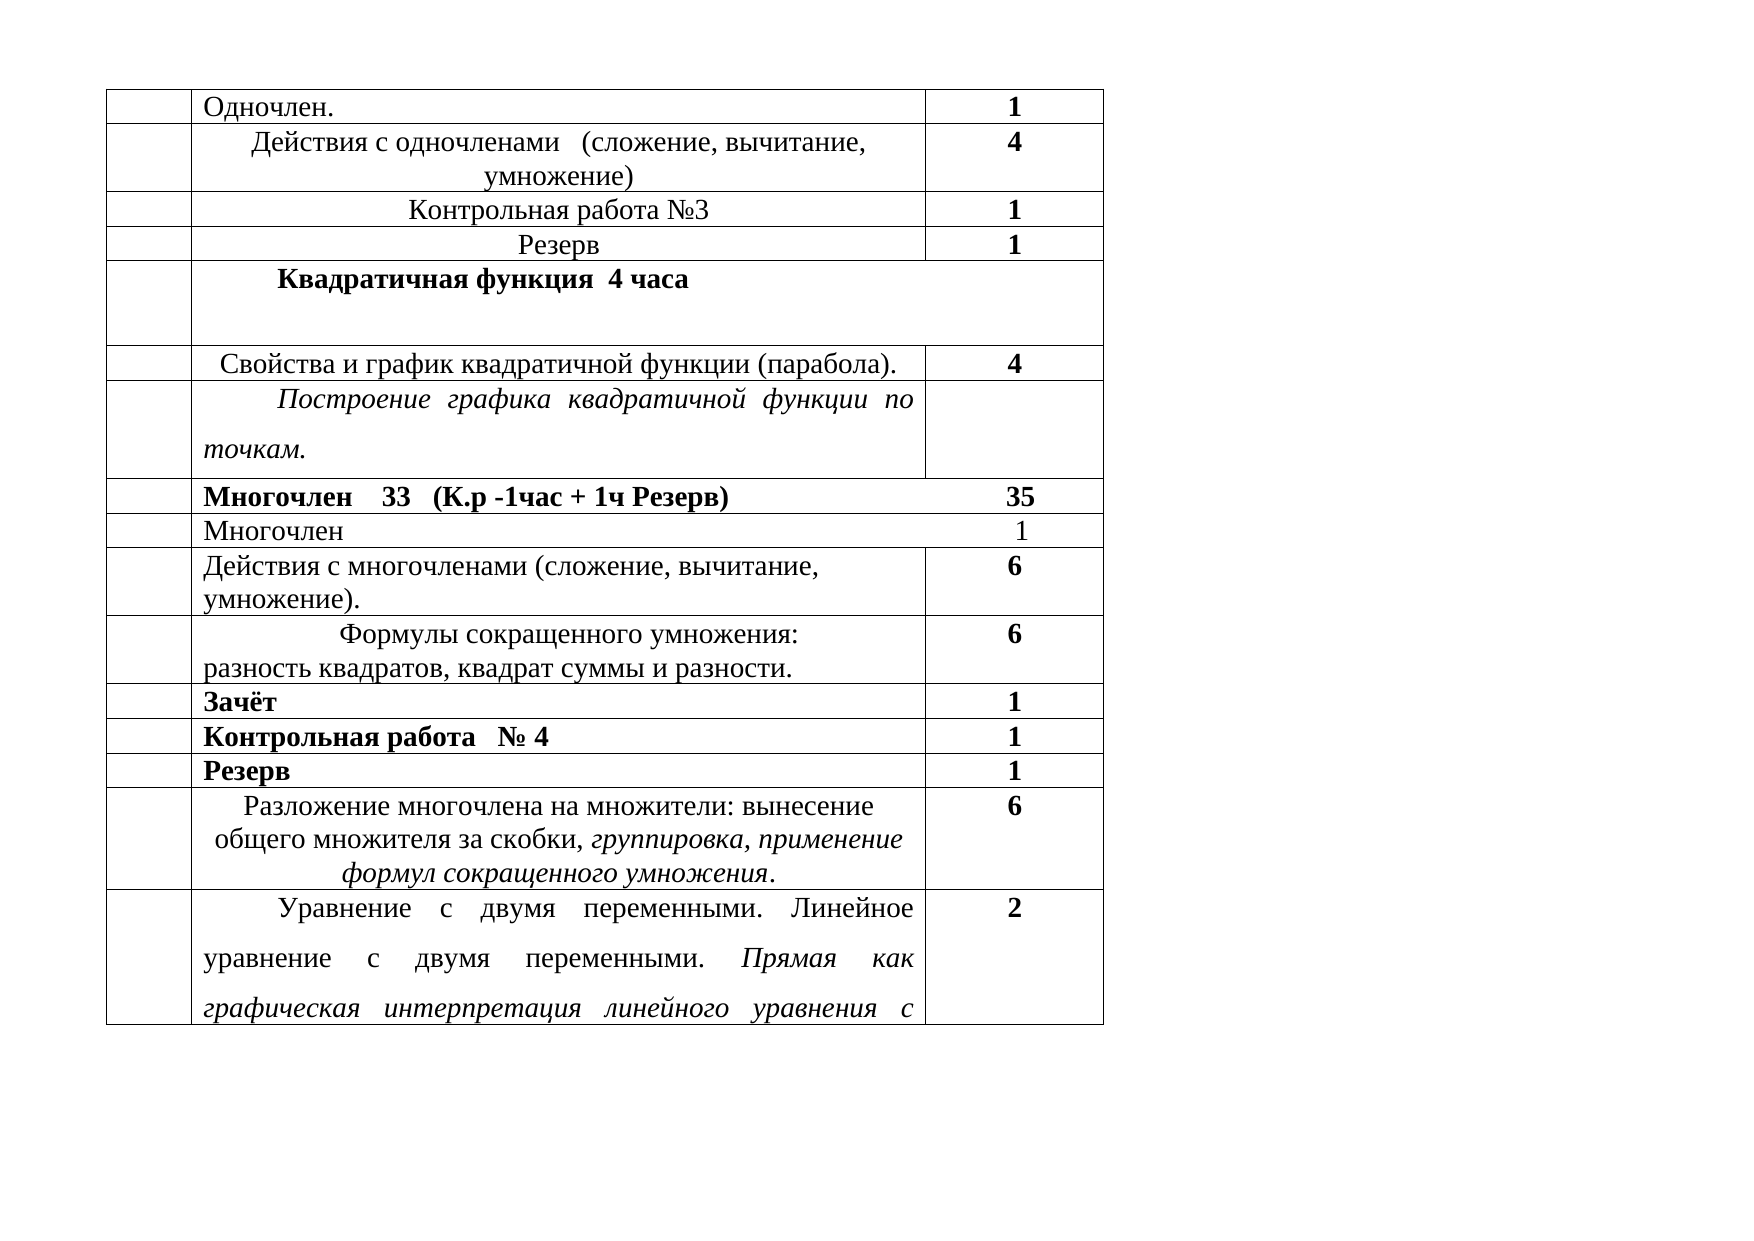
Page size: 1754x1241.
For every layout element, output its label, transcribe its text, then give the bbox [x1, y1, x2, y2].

table_cell [107, 261, 191, 345]
table_cell 1 [926, 719, 1103, 752]
table_cell 6 [926, 616, 1103, 683]
table_cell Многочлен 33 (К.р -1час + 1ч Резерв) 35 [192, 479, 1103, 512]
table_cell Действия с одночленами (сложение, вычитание, умножение) [192, 124, 925, 191]
table_cell Контрольная работа №3 [192, 192, 925, 226]
table_cell [107, 227, 191, 260]
table_cell [107, 754, 191, 787]
table_cell [107, 548, 191, 615]
table_cell [107, 346, 191, 380]
table_cell [107, 719, 191, 752]
table_cell Действия с многочленами (сложение, вычитание, умножение). [192, 548, 925, 615]
table_cell 1 [926, 227, 1103, 260]
table_cell 6 [926, 548, 1103, 615]
table_cell [107, 192, 191, 226]
table_cell [107, 890, 191, 1024]
table_cell Квадратичная функция 4 часа [192, 261, 1103, 345]
table_cell Одночлен. [192, 90, 925, 123]
table_cell Резерв [192, 227, 925, 260]
table_cell Разложение многочлена на множители: вынесение общего множителя за скобки, группировка, применение формул сокращенного умножения. [192, 788, 925, 889]
table_cell 1 [926, 684, 1103, 718]
table_cell [107, 788, 191, 889]
table_cell [107, 381, 191, 478]
table_cell Зачёт [192, 684, 925, 718]
table_cell 1 [926, 192, 1103, 226]
table_cell [107, 514, 191, 547]
table_cell Свойства и график квадратичной функции (парабола). [192, 346, 925, 380]
table_cell 4 [926, 346, 1103, 380]
table_cell Построение графика квадратичной функции по точкам. [192, 381, 925, 478]
table_cell Контрольная работа № 4 [192, 719, 925, 752]
table_cell [107, 124, 191, 191]
table_cell [926, 381, 1103, 478]
table_cell 1 [926, 90, 1103, 123]
table_cell [107, 684, 191, 718]
table_cell [107, 90, 191, 123]
table_cell 2 [926, 890, 1103, 1024]
table_cell Многочлен 1 [192, 514, 1103, 547]
table_cell Формулы сокращенного умножения: разность квадратов, квадрат суммы и разности. [192, 616, 925, 683]
table_cell [107, 479, 191, 512]
table_cell Резерв [192, 754, 925, 787]
table_cell 4 [926, 124, 1103, 191]
table_cell 1 [926, 754, 1103, 787]
table_cell 6 [926, 788, 1103, 889]
table_cell [107, 616, 191, 683]
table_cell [192, 890, 925, 1024]
